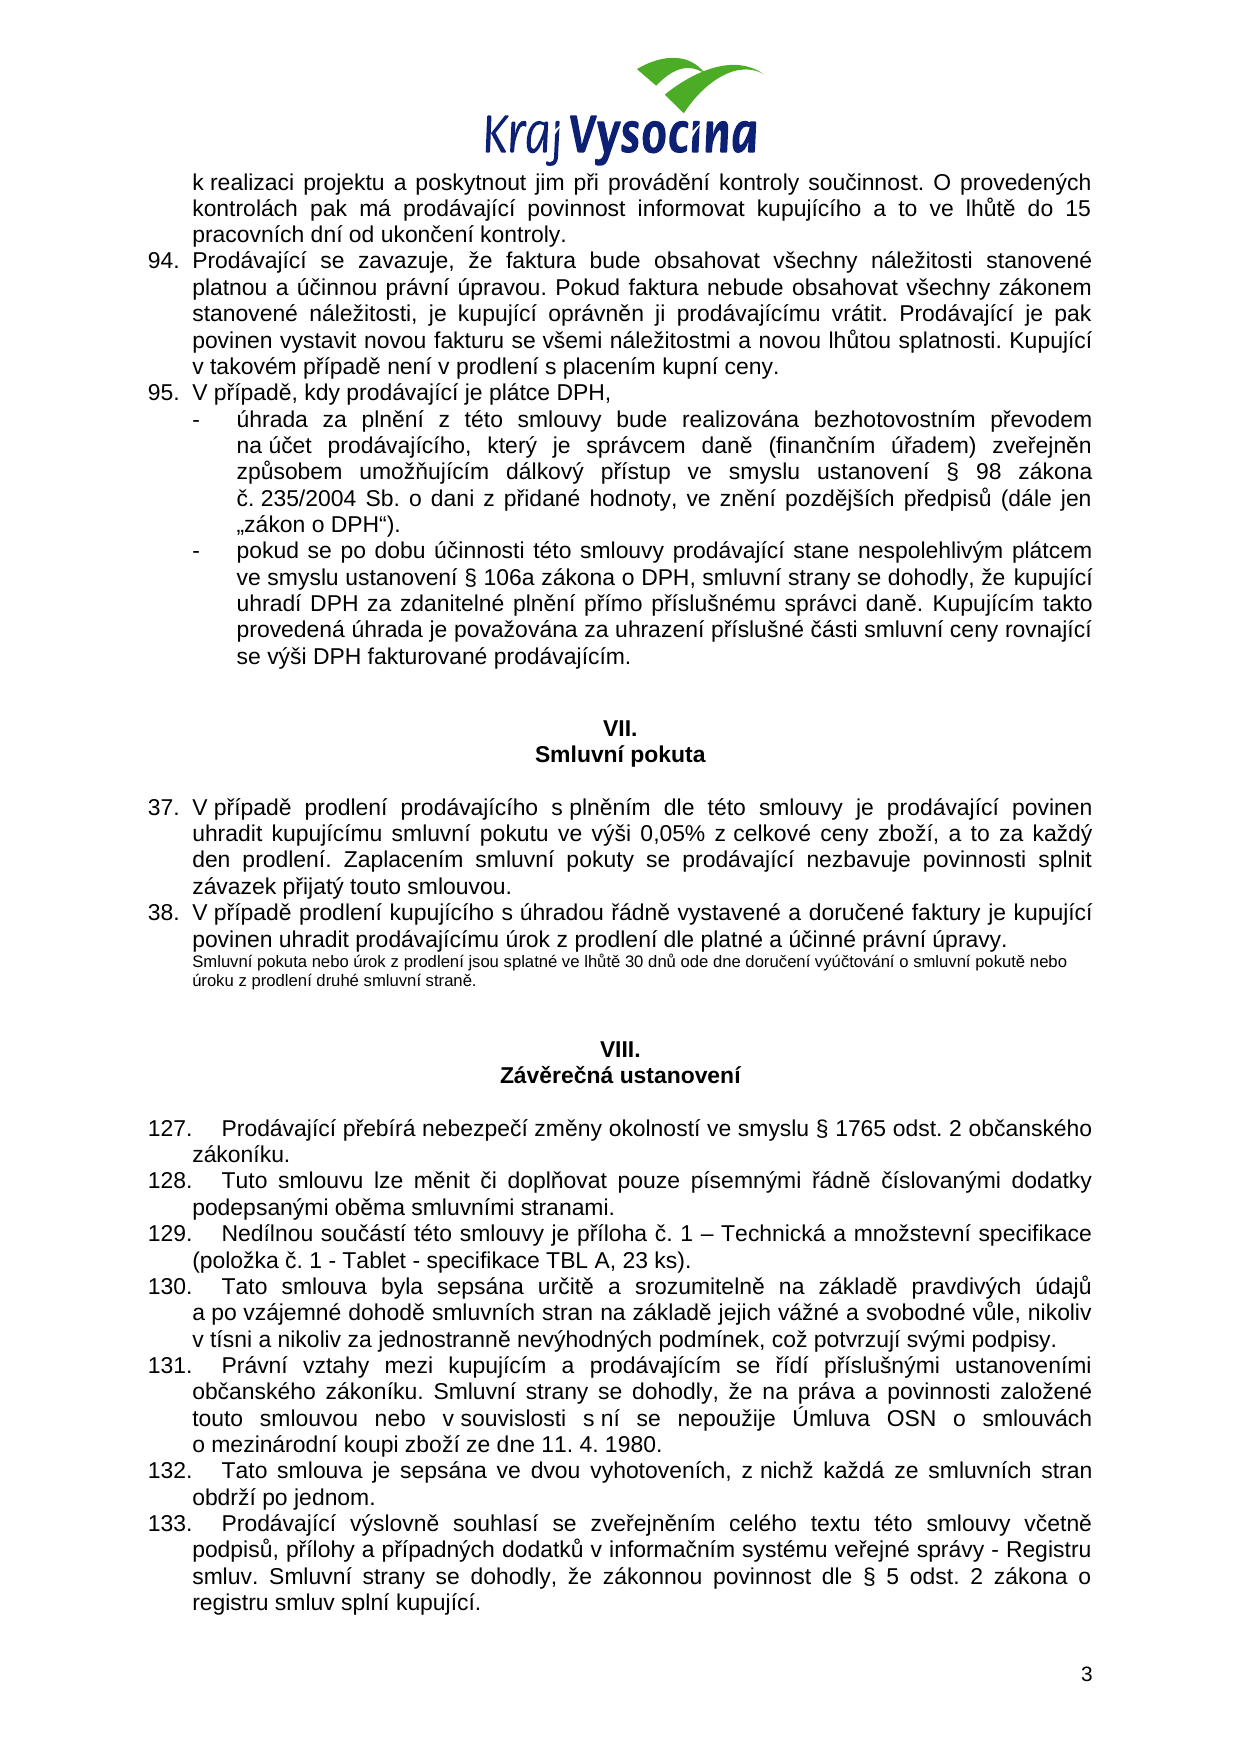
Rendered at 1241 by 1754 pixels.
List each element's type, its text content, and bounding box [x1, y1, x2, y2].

list Prodávající přebírá nebezpečí změny okolností ve smyslu § 1765 odst. 2 občanského zákoníku. [148, 1115, 1092, 1167]
list Prodávající výslovně souhlasí se zveřejněním celého textu této smlouvy včetně podpisů, přílohy a případných dodatků v informačním systému veřejné správy - Registru smluv. Smluvní strany se dohodly, že zákonnou povinnost dle § 5 odst. 2 zákona o registru smluv splní kupující. [148, 1510, 1092, 1616]
list Právní vztahy mezi kupujícím a prodávajícím se řídí příslušnými ustanoveními občanského zákoníku. Smluvní strany se dohodly, že na práva a povinnosti založené touto smlouvou nebo v souvislosti s ní se nepoužije Úmluva OSN o smlouvách o mezinárodní koupi zboží ze dne 11. 4. 1980. [148, 1352, 1092, 1457]
list V případě prodlení kupujícího s úhradou řádně vystavené a doručené faktury je kupující povinen uhradit prodávajícímu úrok z prodlení dle platné a účinné právní úpravy. [148, 899, 1092, 952]
text VII. [148, 715, 1092, 741]
list Smluvní pokuta nebo úrok z prodlení jsou splatné ve lhůtě 30 dnů ode dne doručení vyúčtování o smluvní pokutě nebo úroku z prodlení druhé smluvní straně. [192, 952, 1092, 990]
list Tuto smlouvu lze měnit či doplňovat pouze písemnými řádně číslovanými dodatky podepsanými oběma smluvními stranami. [148, 1167, 1092, 1220]
text - pokud se po dobu účinnosti této smlouvy prodávající stane nespolehlivým plátcem ve smyslu ustanovení § 106a zákona o DPH, smluvní strany se dohodly, že kupující uhradí DPH za zdanitelné plnění přímo příslušnému správci daně. Kupujícím takto provedená úhrada je považována za uhrazení příslušné části smluvní ceny rovnající se výši DPH fakturované prodávajícím. [192, 537, 1092, 669]
list V případě prodlení prodávajícího s plněním dle této smlouvy je prodávající povinen uhradit kupujícímu smluvní pokutu ve výši 0,05% z celkové ceny zboží, a to za každý den prodlení. Zaplacením smluvní pokuty se prodávající nezbavuje povinnosti splnit závazek přijatý touto smlouvou. [148, 794, 1092, 899]
list Nedílnou součástí této smlouvy je příloha č. 1 – Technická a množstevní specifikace (položka č. 1 - Tablet - specifikace TBL A, 23 ks). [148, 1220, 1092, 1273]
text Závěrečná ustanovení [148, 1062, 1092, 1088]
text VIII. [148, 1036, 1092, 1062]
text Smluvní pokuta [148, 741, 1092, 767]
list Tato smlouva byla sepsána určitě a srozumitelně na základě pravdivých údajů a po vzájemné dohodě smluvních stran na základě jejich vážné a svobodné vůle, nikoliv v tísni a nikoliv za jednostranně nevýhodných podmínek, což potvrzují svými podpisy. [148, 1273, 1092, 1352]
list Tato smlouva je sepsána ve dvou vyhotoveních, z nichž každá ze smluvních stran obdrží po jednom. [148, 1457, 1092, 1510]
list Prodávající se zavazuje, že faktura bude obsahovat všechny náležitosti stanovené platnou a účinnou právní úpravou. Pokud faktura nebude obsahovat všechny zákonem stanovené náležitosti, je kupující oprávněn ji prodávajícímu vrátit. Prodávající je pak povinen vystavit novou fakturu se všemi náležitostmi a novou lhůtou splatnosti. Kupující v takovém případě není v prodlení s placením kupní ceny. [148, 247, 1092, 379]
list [148, 168, 1092, 247]
list V případě, kdy prodávající je plátce DPH, [148, 379, 1092, 406]
text - úhrada za plnění z této smlouvy bude realizována bezhotovostním převodem na účet prodávajícího, který je správcem daně (finančním úřadem) zveřejněn způsobem umožňujícím dálkový přístup ve smyslu ustanovení § 98 zákona č. 235/2004 Sb. o dani z přidané hodnoty, ve znění pozdějších předpisů (dále jen „zákon o DPH“). [192, 406, 1092, 537]
